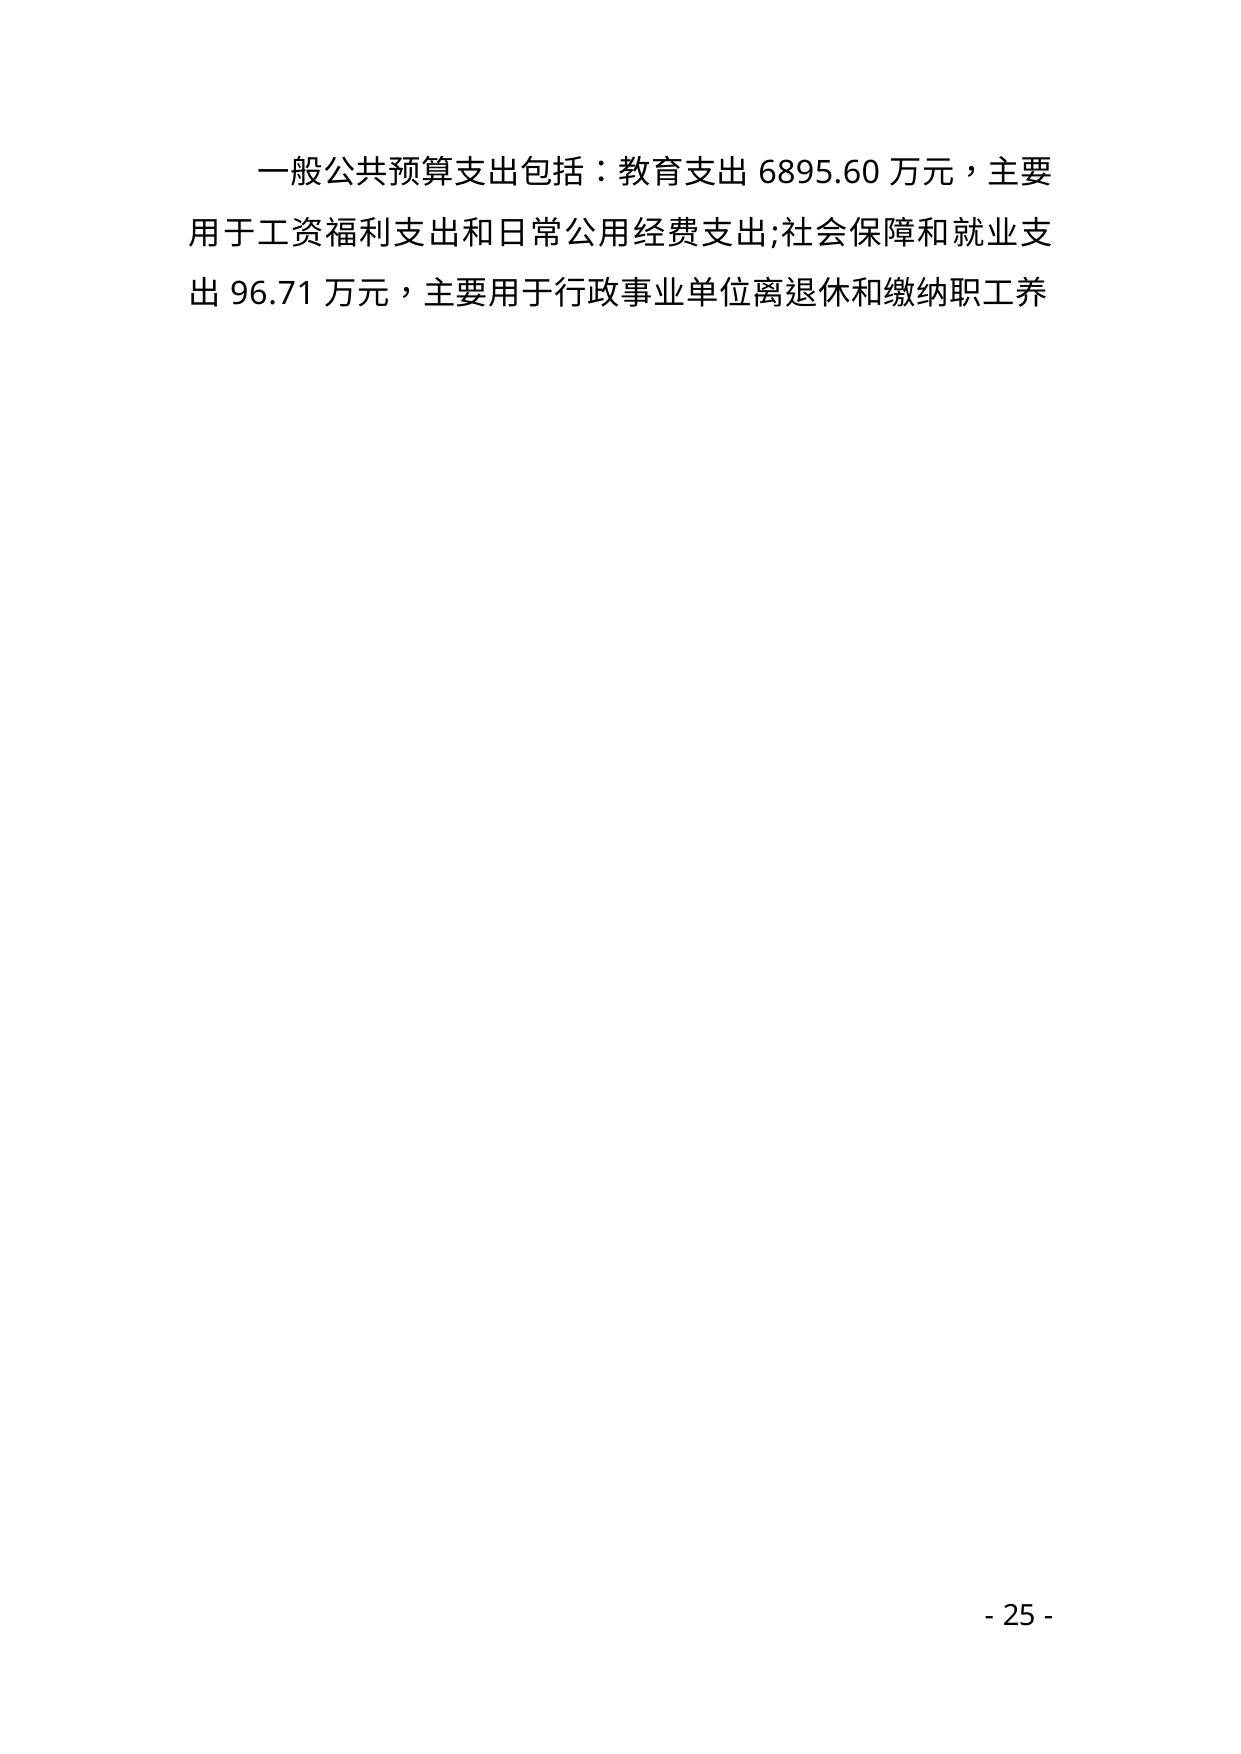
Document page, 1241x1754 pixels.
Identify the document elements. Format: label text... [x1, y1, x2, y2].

text 一般公共预算支出包括：教育支出 6895.60 万元，主要 用于工资福利支出和日常公用经费支出;社会保障和就业支 出 96.71 万元，主要用于行政事业单位离退休和缴纳职工养 [189, 149, 1053, 314]
